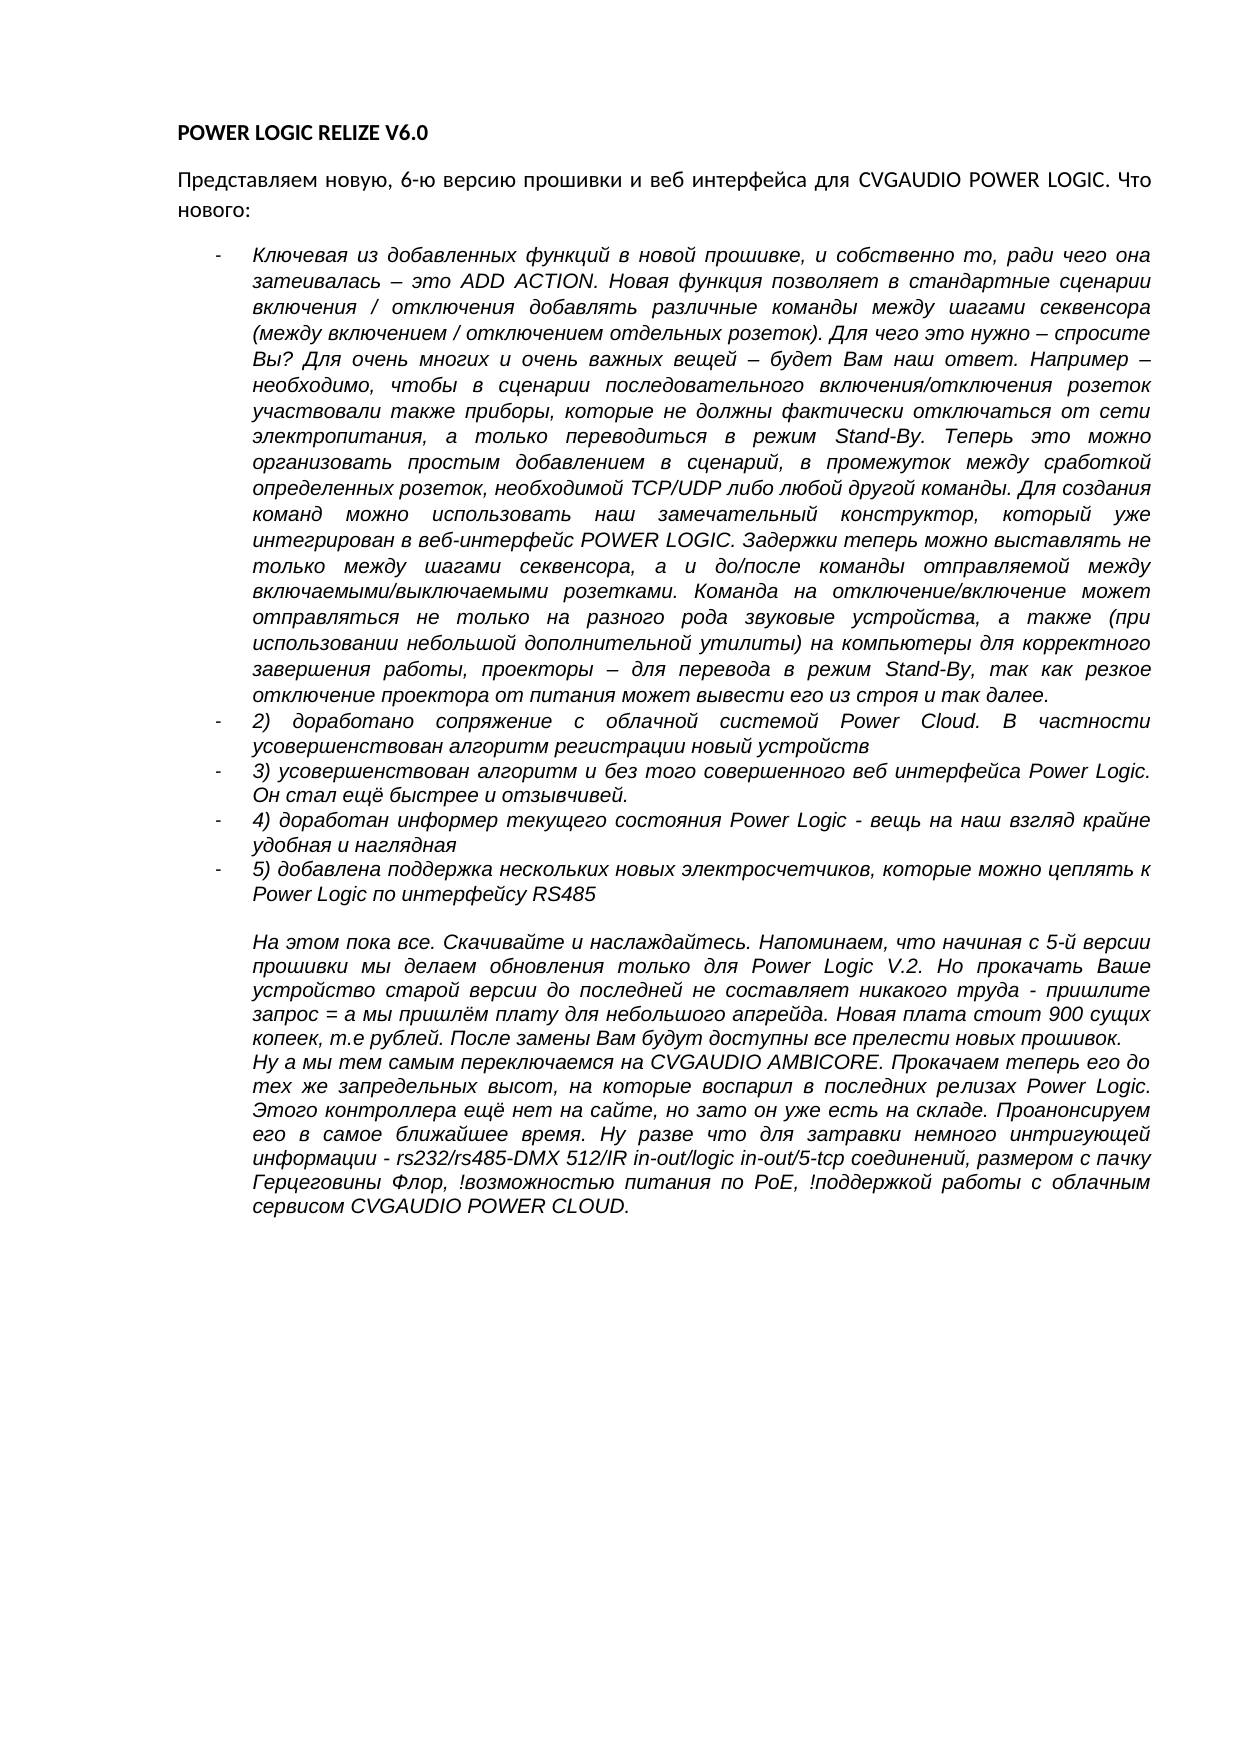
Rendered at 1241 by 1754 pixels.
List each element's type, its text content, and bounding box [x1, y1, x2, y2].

text Представляем новую, 6-ю версию прошивки и веб интерфейса для CVGAUDIO POWER LOGIC. Что нового: [177, 165, 1152, 223]
list На этом пока все. Скачивайте и наслаждайтесь. Напоминаем, что начиная с 5-й версии прошивки мы делаем обновления только для Power Logic V.2. Но прокачать Ваше устройство старой версии до последней не составляет никакого труда - пришлите запрос = а мы пришлём плату для небольшого апгрейда. Новая плата стоит 900 сущих копеек, т.е рублей. После замены Вам будут доступны все прелести новых прошивок. [252, 930, 1152, 1050]
list 4) доработан информер текущего состояния Power Logic - вещь на наш взгляд крайне удобная и наглядная [215, 807, 1152, 857]
list Ну а мы тем самым переключаемся на CVGAUDIO AMBICORE. Прокачаем теперь его до тех же запредельных высот, на которые воспарил в последних релизах Power Logic. Этого контроллера ещё нет на сайте, но зато он уже есть на складе. Проанонсируем его в самое ближайшее время. Ну разве что для затравки немного интригующей информации - rs232/rs485-DMX 512/IR in-out/logic in-out/5-tcp соединений, размером с пачку Герцеговины Флор, !возможностью питания по PoE, !поддержкой работы с облачным сервисом CVGAUDIO POWER CLOUD. [252, 1050, 1152, 1217]
list 2) доработано сопряжение с облачной системой Power Cloud. В частности усовершенствован алгоритм регистрации новый устройств [215, 708, 1152, 758]
list 5) добавлена поддержка нескольких новых электросчетчиков, которые можно цеплять к Power Logic по интерфейсу RS485 [215, 857, 1152, 906]
list Ключевая из добавленных функций в новой прошивке, и собственно то, ради чего она затеивалась – это ADD ACTION. Новая функция позволяет в стандартные сценарии включения / отключения добавлять различные команды между шагами секвенсора (между включением / отключением отдельных розеток). Для чего это нужно – спросите Вы? Для очень многих и очень важных вещей – будет Вам наш ответ. Например –необходимо, чтобы в сценарии последовательного включения/отключения розеток участвовали также приборы, которые не должны фактически отключаться от сети электропитания, а только переводиться в режим Stand-By. Теперь это можно организовать простым добавлением в сценарий, в промежуток между сработкой определенных розеток, необходимой TCP/UDP либо любой другой команды. Для создания команд можно использовать наш замечательный конструктор, который уже интегрирован в веб-интерфейс POWER LOGIC. Задержки теперь можно выставлять не только между шагами секвенсора, а и до/после команды отправляемой между включаемыми/выключаемыми розетками. Команда на отключение/включение может отправляться не только на разного рода звуковые устройства, а также (при использовании небольшой дополнительной утилиты) на компьютеры для корректного завершения работы, проекторы – для перевода в режим Stаnd-By, так как резкое отключение проектора от питания может вывести его из строя и так далее. [215, 242, 1152, 707]
text POWER LOGIC RELIZE V6.0 [177, 118, 1152, 146]
list 3) усовершенствован алгоритм и без того совершенного веб интерфейса Power Logic. Он стал ещё быстрее и отзывчивей. [215, 758, 1152, 807]
